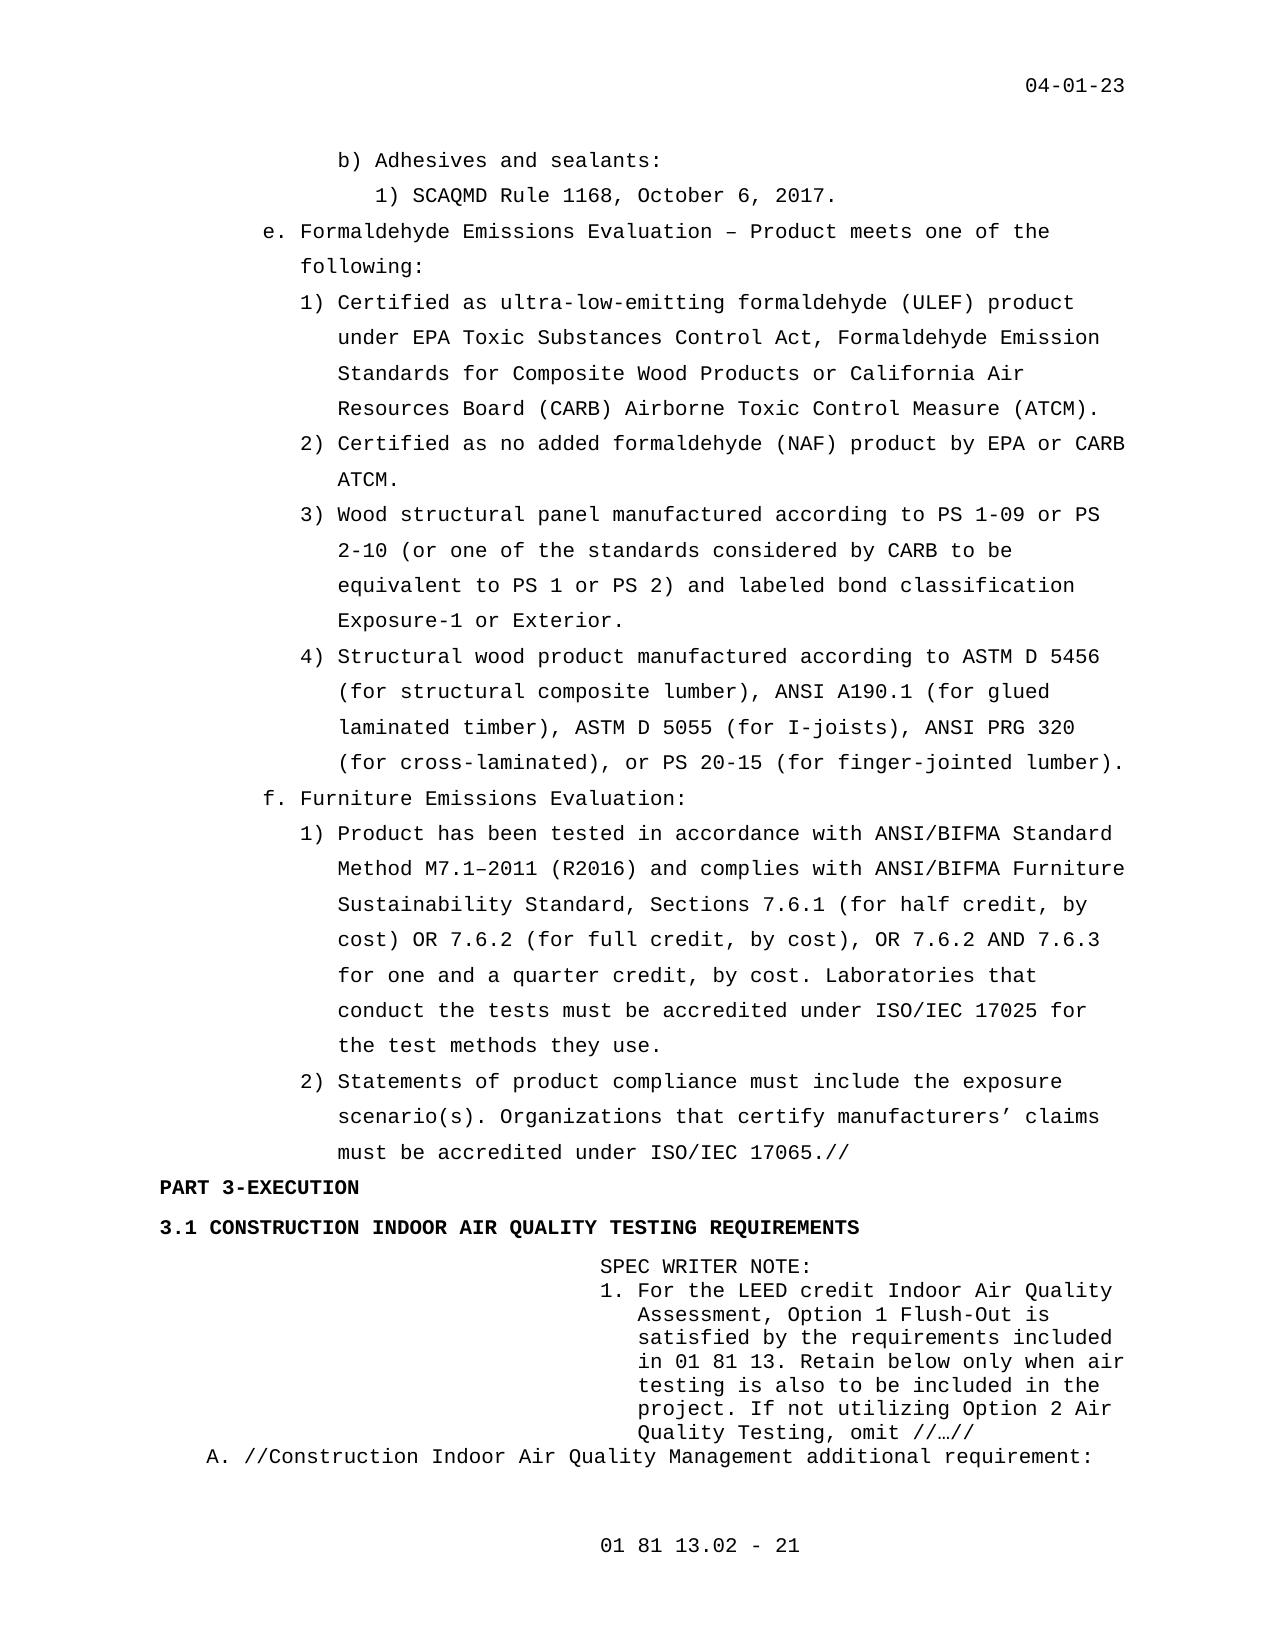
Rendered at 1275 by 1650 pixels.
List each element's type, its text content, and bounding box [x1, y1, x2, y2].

list PART 3-EXECUTION [159, 1177, 1125, 1201]
text Certified as ultra-low-emitting formaldehyde (ULEF) product under EPA Toxic Substances Control Act, Formaldehyde Emission Standards for Composite Wood Products or California Air Resources Board (CARB) Airborne Toxic Control Measure (ATCM). [300, 292, 1125, 422]
text Structural wood product manufactured according to ASTM D 5456 (for structural composite lumber), ANSI A190.1 (for glued laminated timber), ASTM D 5055 (for I-joists), ANSI PRG 320 (for cross-laminated), or PS 20-15 (for finger-jointed lumber). [300, 646, 1125, 776]
text Furniture Emissions Evaluation: [262, 787, 1125, 811]
text Statements of product compliance must include the exposure scenario(s). Organizations that certify manufacturers’ claims must be accredited under ISO/IEC 17065.// [300, 1071, 1125, 1165]
text Construction Indoor Air Quality Testing REQUIREMENTS [159, 1217, 1125, 1240]
text SCAQMD Rule 1168, October 6, 2017. [375, 185, 1125, 209]
text Formaldehyde Emissions Evaluation – Product meets one of the following: [262, 221, 1125, 280]
text Adhesives and sealants: [337, 150, 1125, 174]
text SPEC WRITER NOTE: [600, 1256, 1125, 1280]
list //Construction Indoor Air Quality Management additional requirement: [206, 1446, 1125, 1469]
text Product has been tested in accordance with ANSI/BIFMA Standard Method M7.1–2011 (R2016) and complies with ANSI/BIFMA Furniture Sustainability Standard, Sections 7.6.1 (for half credit, by cost) OR 7.6.2 (for full credit, by cost), OR 7.6.2 AND 7.6.3 for one and a quarter credit, by cost. Laboratories that conduct the tests must be accredited under ISO/IEC 17025 for the test methods they use. [300, 823, 1125, 1059]
text Wood structural panel manufactured according to PS 1-09 or PS 2-10 (or one of the standards considered by CARB to be equivalent to PS 1 or PS 2) and labeled bond classification Exposure-1 or Exterior. [300, 504, 1125, 634]
text Certified as no added formaldehyde (NAF) product by EPA or CARB ATCM. [300, 433, 1125, 492]
text 1. For the LEED credit Indoor Air Quality Assessment, Option 1 Flush-Out is satisfied by the requirements included in 01 81 13. Retain below only when air testing is also to be included in the project. If not utilizing Option 2 Air Quality Testing, omit //…// [600, 1280, 1125, 1446]
